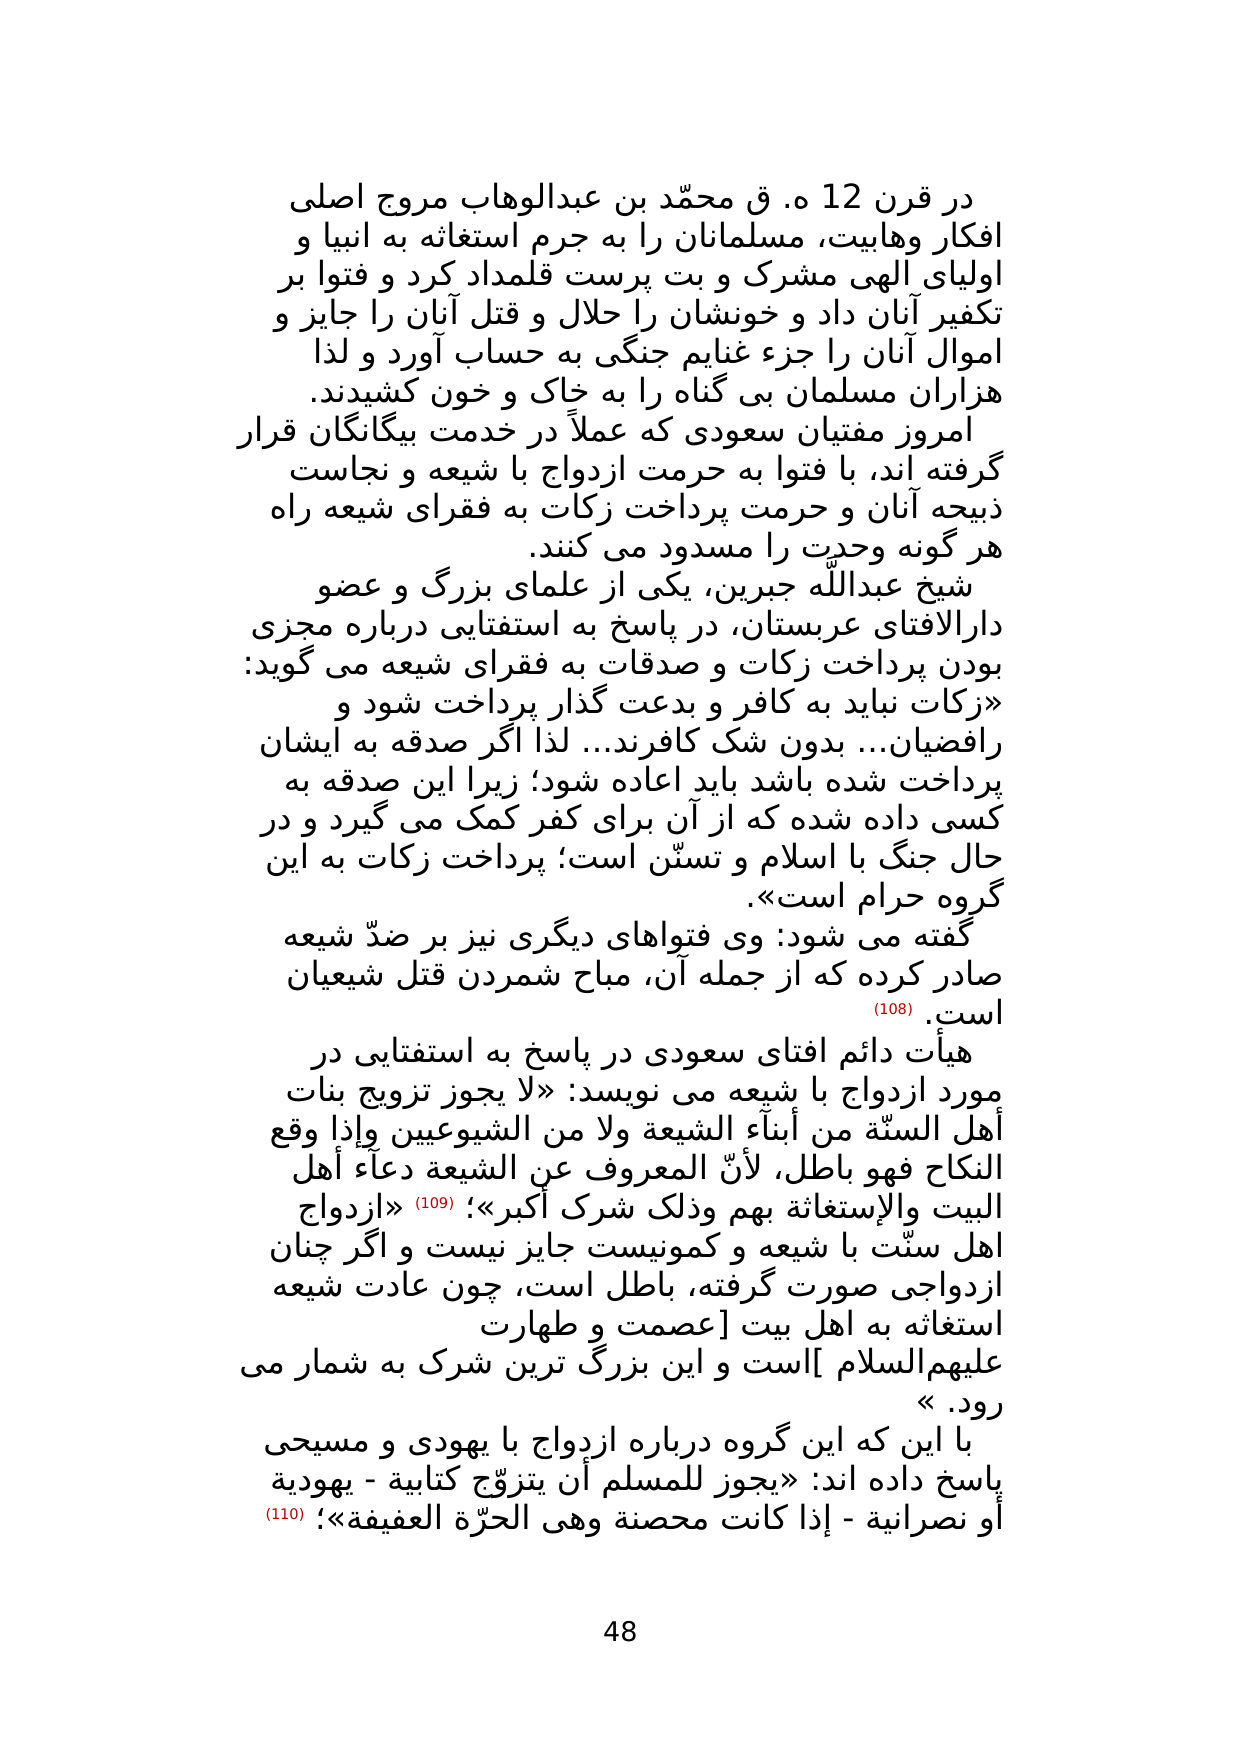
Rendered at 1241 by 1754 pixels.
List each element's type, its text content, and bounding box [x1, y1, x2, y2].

text هیأت دائم افتای سعودی در پاسخ به استفتایی در مورد ازدواج با شیعه می نویسد: «لا یجوز تزویج بنات أهل السنّة من أبنآء الشیعة ولا من الشیوعیین وإذا وقع النکاح فهو باطل، لأنّ المعروف عن الشیعة دعآء أهل البیت والإستغاثة بهم وذلک شرک أکبر»؛ (109) «ازدواج اهل سنّت با شیعه و کمونیست جایز نیست و اگر چنان ازدواجی صورت گرفته، باطل است، چون عادت شیعه استغاثه به اهل بیت [عصمت و طهارت عليهم‌السلام ]است و این بزرگ ترین شرک به شمار می رود. » [236, 1032, 1004, 1421]
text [236, 1421, 1004, 1537]
text شیخ عبداللَّه جبرین، یکی از علمای بزرگ و عضو دارالافتای عربستان، در پاسخ به استفتایی درباره مجزی بودن پرداخت زکات و صدقات به فقرای شیعه می گوید: «زکات نباید به کافر و بدعت گذار پرداخت شود و رافضیان... بدون شک کافرند... لذا اگر صدقه به ایشان پرداخت شده باشد باید اعاده شود؛ زیرا این صدقه به کسی داده شده که از آن برای کفر کمک می گیرد و در حال جنگ با اسلام و تسنّن است؛ پرداخت زکات به این گروه حرام است». [236, 566, 1004, 915]
text در قرن 12 ه. ق محمّد بن عبدالوهاب مروج اصلی افکار وهابیت، مسلمانان را به جرم استغاثه به انبیا و اولیای الهی مشرک و بت پرست قلمداد کرد و فتوا بر تکفیر آنان داد و خونشان را حلال و قتل آنان را جایز و اموال آنان را جزء غنایم جنگی به حساب آورد و لذا هزاران مسلمان بی گناه را به خاک و خون کشیدند. [236, 177, 1004, 410]
text امروز مفتیان سعودی که عملاً در خدمت بیگانگان قرار گرفته اند، با فتوا به حرمت ازدواج با شیعه و نجاست ذبیحه آنان و حرمت پرداخت زکات به فقرای شیعه راه هر گونه وحدت را مسدود می کنند. [236, 410, 1004, 566]
text گفته می شود: وی فتواهای دیگری نیز بر ضدّ شیعه صادر کرده که از جمله آن، مباح شمردن قتل شیعیان است. (108) [236, 915, 1004, 1032]
